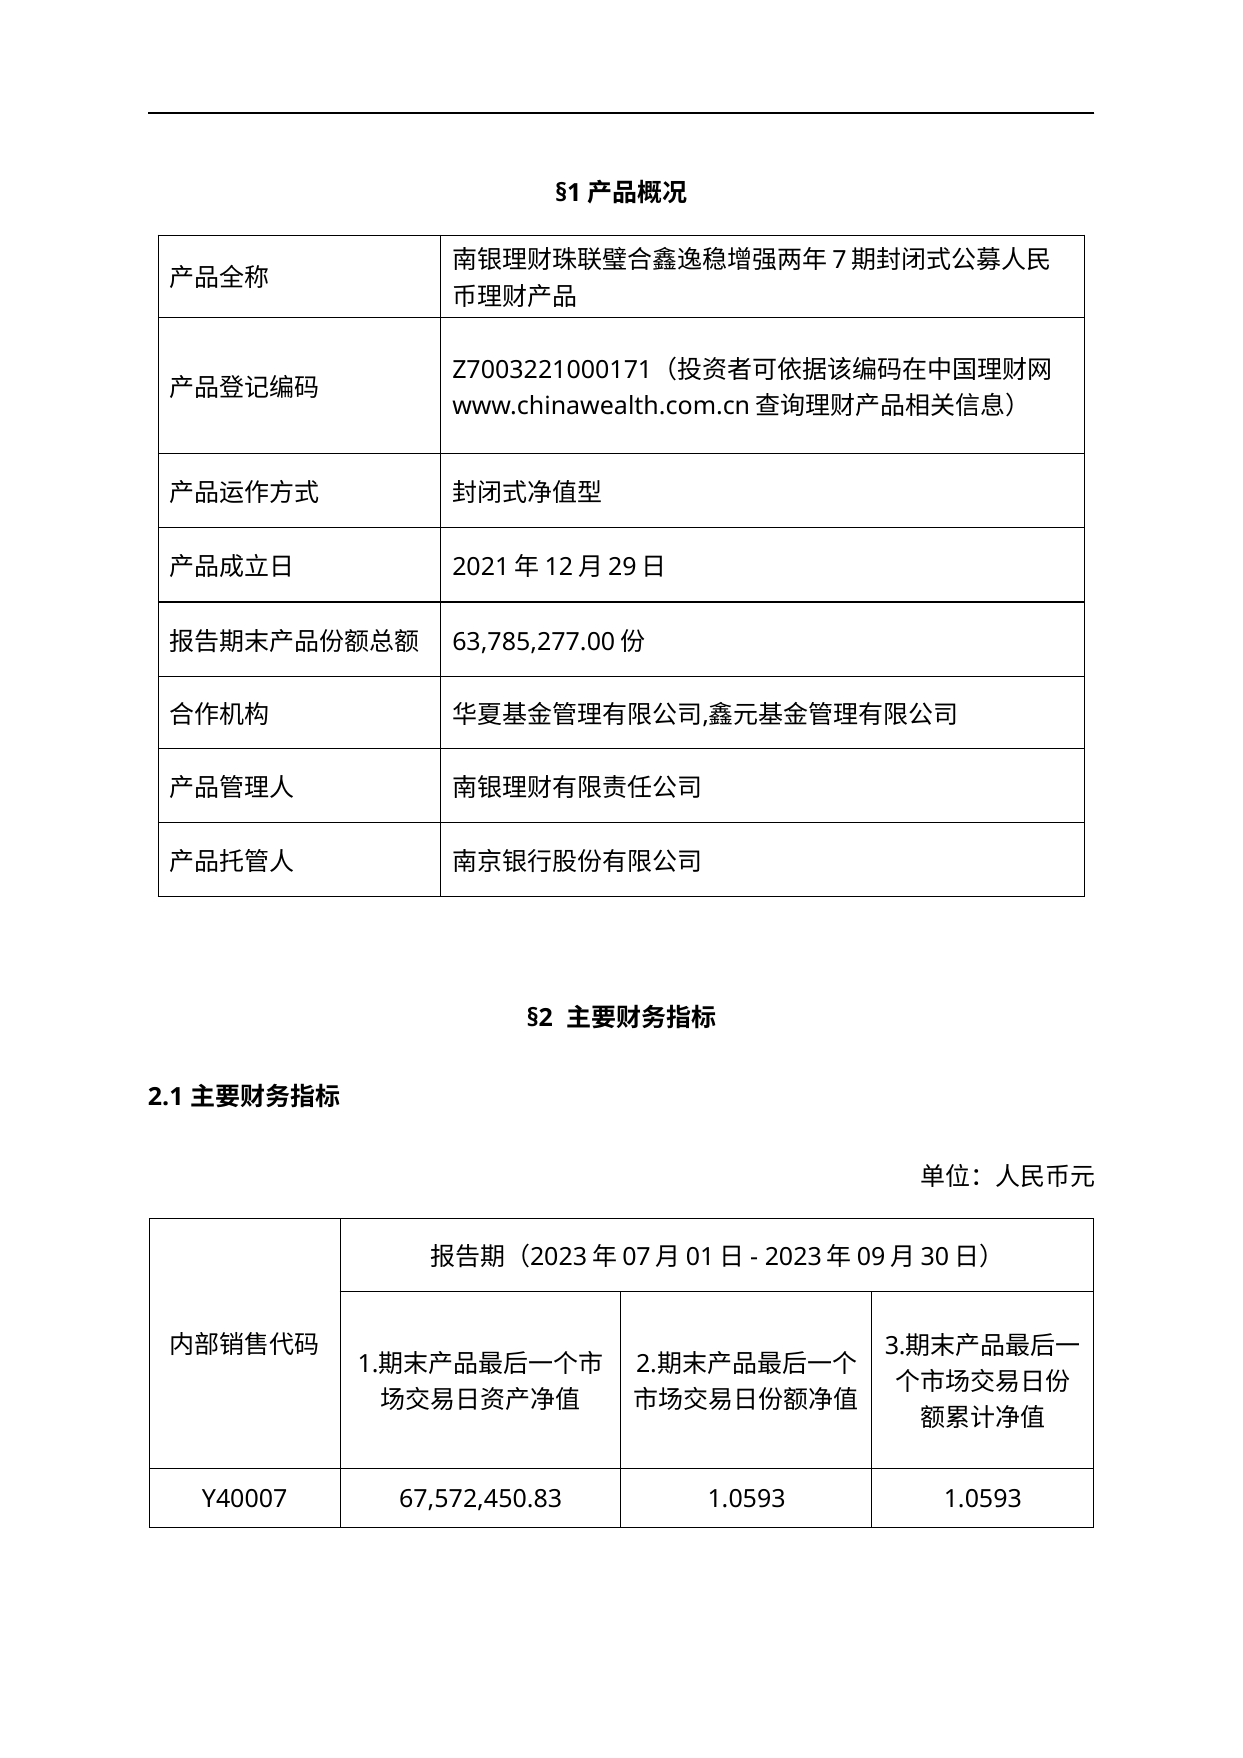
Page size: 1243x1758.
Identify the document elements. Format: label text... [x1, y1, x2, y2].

table_header 产品全称 [159, 236, 440, 317]
table_cell 产品管理人 [159, 749, 440, 822]
table_cell Y40007 [150, 1469, 340, 1527]
table_cell 1.0593 [621, 1469, 871, 1527]
table_cell 合作机构 [159, 677, 440, 747]
table_cell 产品托管人 [159, 823, 440, 896]
table_cell 封闭式净值型 [441, 454, 1084, 527]
text 2.1 主要财务指标 [148, 1077, 1094, 1113]
table_cell Z7003221000171（投资者可依据该编码在中国理财网www.chinawealth.com.cn查询理财产品相关信息） [441, 318, 1084, 453]
table_cell 2.期末产品最后一个市场交易日份额净值 [621, 1292, 871, 1468]
table_cell 1.期末产品最后一个市场交易日资产净值 [341, 1292, 620, 1468]
text §1 产品概况 [148, 173, 1094, 209]
table_header 南银理财珠联璧合鑫逸稳增强两年7期封闭式公募人民币理财产品 [441, 236, 1084, 317]
table_cell 1.0593 [872, 1469, 1093, 1527]
table_cell 2021年12月29日 [441, 528, 1084, 601]
table_cell 产品运作方式 [159, 454, 440, 527]
table_cell 产品成立日 [159, 528, 440, 601]
table_header 报告期（2023年07月01日 - 2023年09月30日） [341, 1219, 1093, 1291]
table_cell 67,572,450.83 [341, 1469, 620, 1527]
table_cell 63,785,277.00份 [441, 603, 1084, 676]
table_header 内部销售代码 [150, 1219, 340, 1468]
table_cell 南京银行股份有限公司 [441, 823, 1084, 896]
table_cell 南银理财有限责任公司 [441, 749, 1084, 822]
text §2 主要财务指标 [148, 997, 1094, 1034]
table_cell 报告期末产品份额总额 [159, 603, 440, 676]
text 单位：人民币元 [148, 1156, 1094, 1192]
table_cell 3.期末产品最后一个市场交易日份额累计净值 [872, 1292, 1093, 1468]
table_cell 华夏基金管理有限公司,鑫元基金管理有限公司 [441, 677, 1084, 747]
table_cell 产品登记编码 [159, 318, 440, 453]
